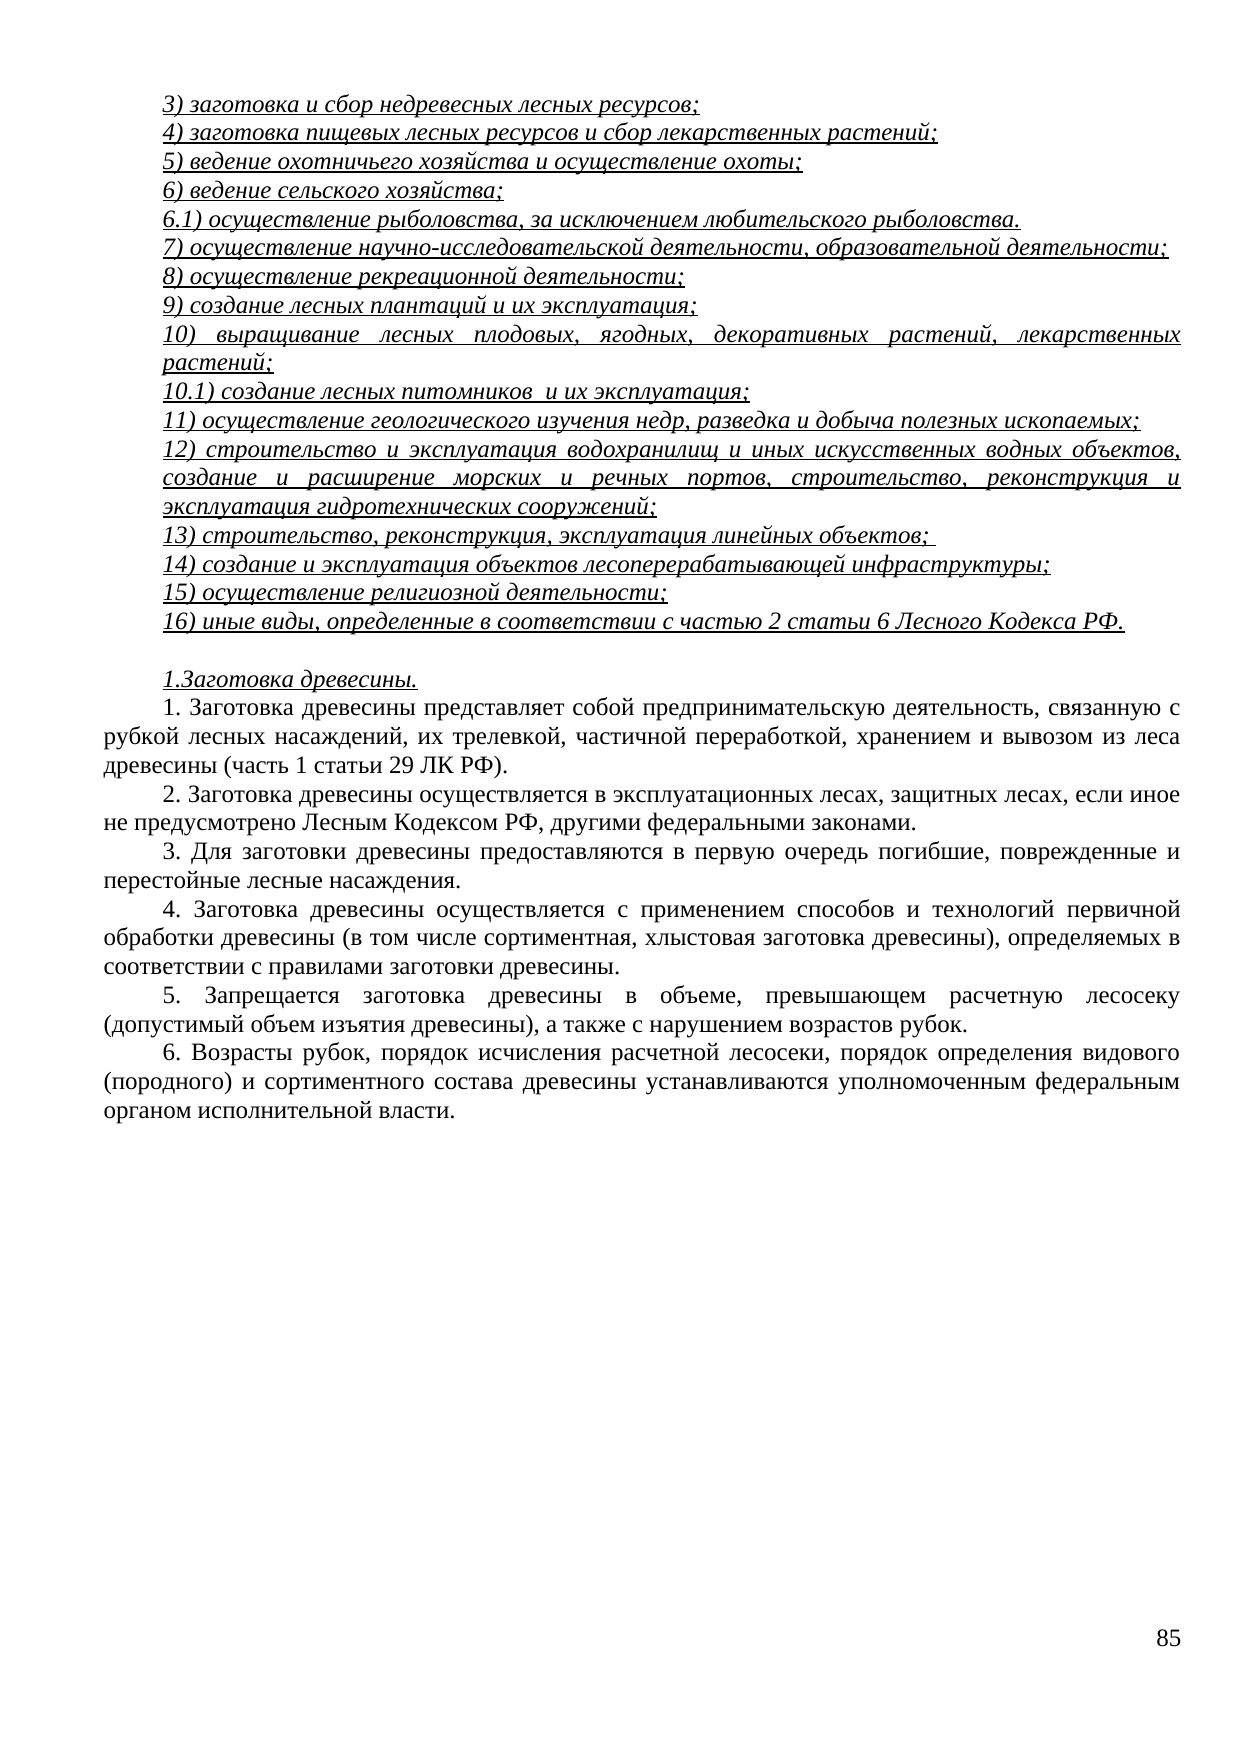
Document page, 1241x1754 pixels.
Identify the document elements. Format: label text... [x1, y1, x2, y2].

text 16) иные виды, определенные в соответствии с частью 2 статьи 6 Лесного Кодекса РФ. [103, 606, 1181, 635]
text 8) осуществление рекреационной деятельности; [103, 261, 1181, 290]
text 12) строительство и эксплуатация водохранилищ и иных искусственных водных объектов, создание и расширение морских и речных портов, строительство, реконструкция и эксплуатация гидротехнических сооружений; [162, 488, 1181, 520]
text 10) выращивание лесных плодовых, ягодных, декоративных растений, лекарственных растений; [162, 345, 1181, 376]
text 1. Заготовка древесины представляет собой предпринимательскую деятельность, связанную с рубкой лесных насаждений, их трелевкой, частичной переработкой, хранением и вывозом из леса древесины (часть 1 статьи 29 ЛК РФ). [103, 692, 1181, 779]
text 5) ведение охотничьего хозяйства и осуществление охоты; [103, 146, 1181, 175]
text 14) создание и эксплуатация объектов лесоперерабатывающей инфраструктуры; [103, 549, 1181, 577]
text 4. Заготовка древесины осуществляется с применением способов и технологий первичной обработки древесины (в том числе сортиментная, хлыстовая заготовка древесины), определяемых в соответствии с правилами заготовки древесины. [103, 894, 1181, 980]
text 2. Заготовка древесины осуществляется в эксплуатационных лесах, защитных лесах, если иное не предусмотрено Лесным Кодексом РФ, другими федеральными законами. [103, 779, 1181, 836]
text 13) строительство, реконструкция, эксплуатация линейных объектов; [103, 520, 1181, 549]
text 1.Заготовка древесины. [103, 664, 1181, 692]
text 6. Возрасты рубок, порядок исчисления расчетной лесосеки, порядок определения видового (породного) и сортиментного состава древесины устанавливаются уполномоченным федеральным органом исполнительной власти. [103, 1037, 1181, 1124]
text 12) строительство и эксплуатация водохранилищ и иных искусственных водных объектов, создание и расширение морских и речных портов, строительство, реконструкция и эксплуатация гидротехнических сооружений; [162, 434, 1181, 459]
text 15) осуществление религиозной деятельности; [103, 577, 1181, 606]
text 11) осуществление геологического изучения недр, разведка и добыча полезных ископаемых; [162, 405, 1181, 434]
text 9) создание лесных плантаций и их эксплуатация; [103, 290, 1181, 319]
text 3) заготовка и сбор недревесных лесных ресурсов; [103, 89, 1181, 117]
text 3. Для заготовки древесины предоставляются в первую очередь погибшие, поврежденные и перестойные лесные насаждения. [103, 836, 1181, 894]
text 7) осуществление научно-исследовательской деятельности, образовательной деятельности; [103, 232, 1181, 261]
text 5. Запрещается заготовка древесины в объеме, превышающем расчетную лесосеку (допустимый объем изъятия древесины), а также с нарушением возрастов рубок. [103, 980, 1181, 1037]
text 12) строительство и эксплуатация водохранилищ и иных искусственных водных объектов, создание и расширение морских и речных портов, строительство, реконструкция и эксплуатация гидротехнических сооружений; [162, 460, 1181, 487]
text 10) выращивание лесных плодовых, ягодных, декоративных растений, лекарственных растений; [162, 319, 1181, 344]
text 4) заготовка пищевых лесных ресурсов и сбор лекарственных растений; [103, 117, 1181, 146]
text 6.1) осуществление рыболовства, за исключением любительского рыболовства. [103, 204, 1181, 232]
text 10.1) создание лесных питомников и их эксплуатация; [162, 376, 1181, 405]
text 6) ведение сельского хозяйства; [103, 175, 1181, 204]
